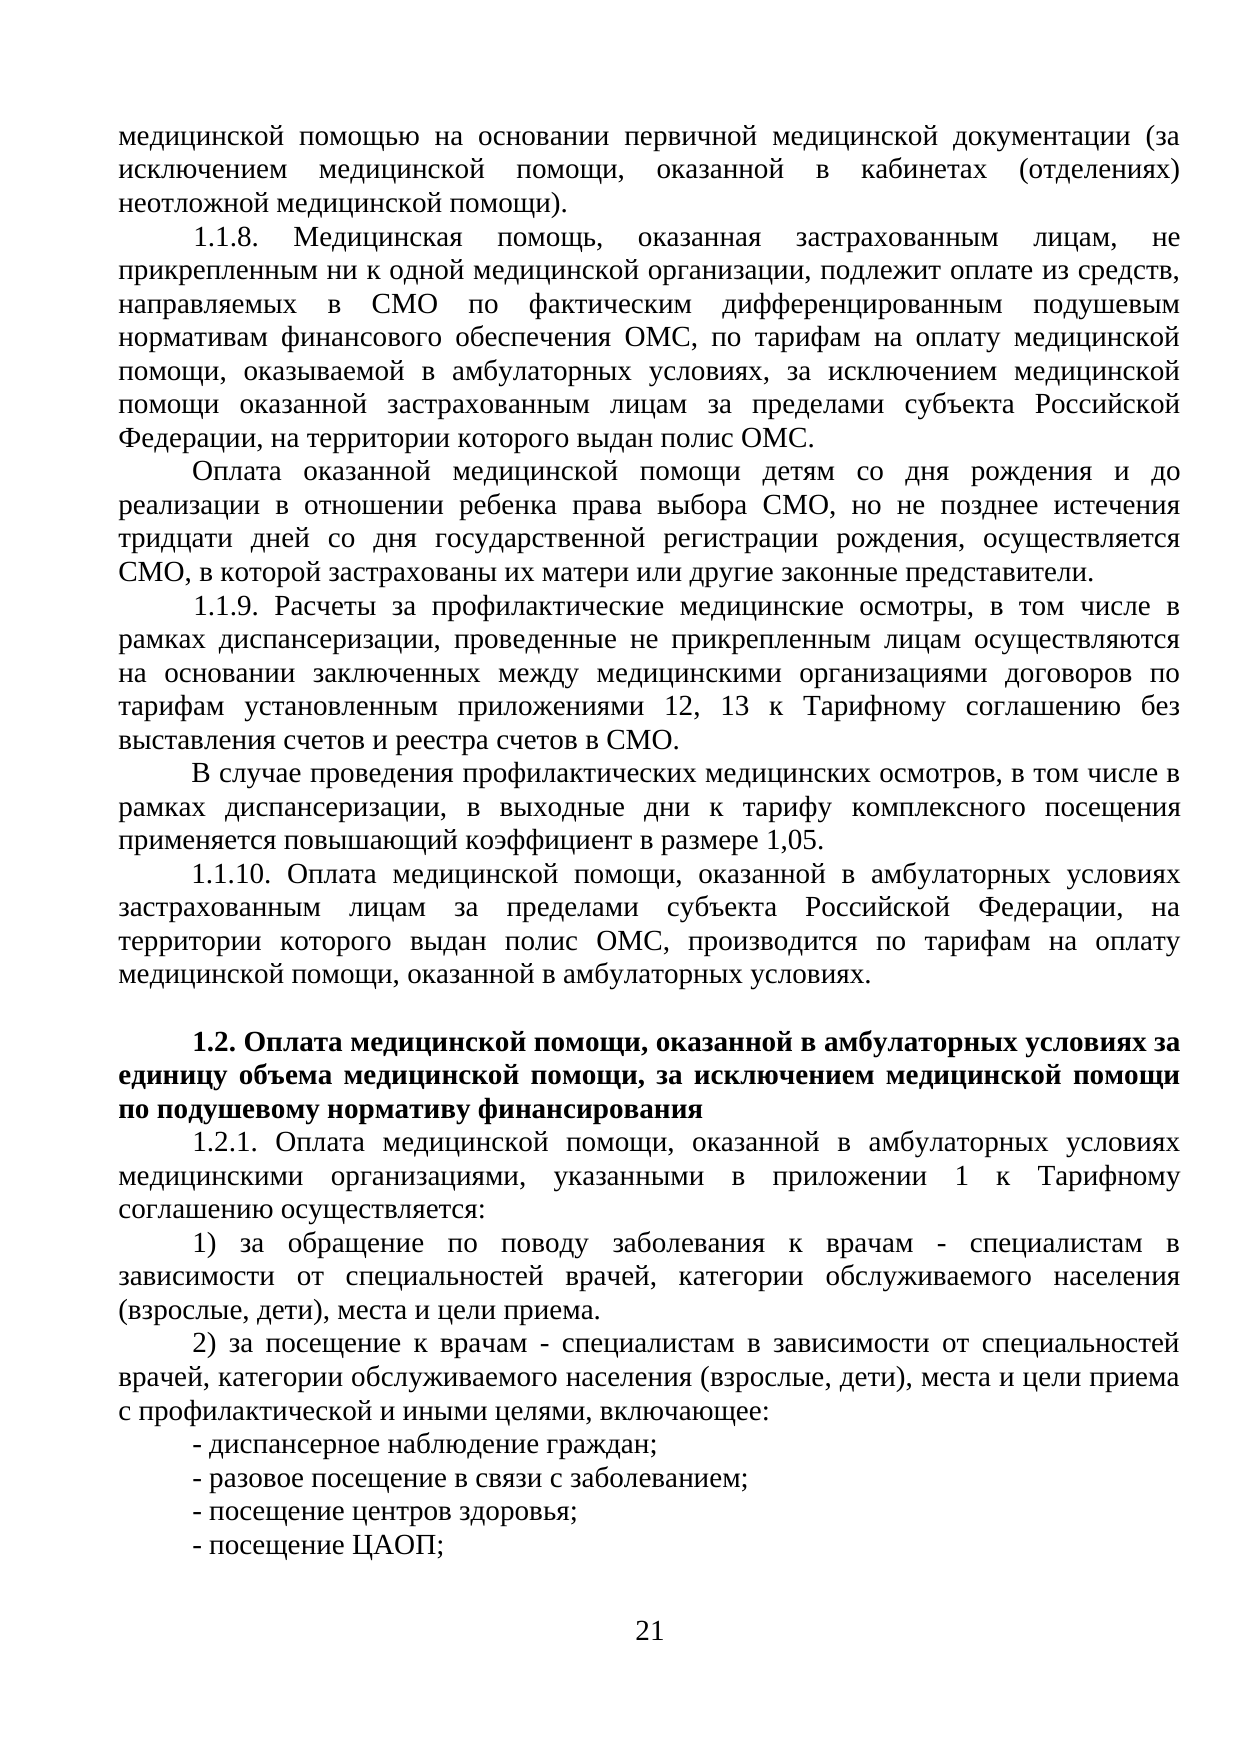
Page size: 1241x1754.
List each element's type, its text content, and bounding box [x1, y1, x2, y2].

text 1.2. Оплата медицинской помощи, оказанной в амбулаторных условиях за единицу объема медицинской помощи, за исключением медицинской помощи по подушевому нормативу финансирования [118, 1024, 1181, 1124]
text - посещение центров здоровья; [118, 1493, 1181, 1527]
text 1.2.1. Оплата медицинской помощи, оказанной в амбулаторных условиях медицинскими организациями, указанными в приложении 1 к Тарифному соглашению осуществляется: [118, 1124, 1181, 1225]
text - диспансерное наблюдение граждан; [118, 1426, 1181, 1460]
title 1.1.9. Расчеты за профилактические медицинские осмотры, в том числе в рамках диспансеризации, проведенные не прикрепленным лицам осуществляются на основании заключенных между медицинскими организациями договоров по тарифам установленным приложениями 12, 13 к Тарифному соглашению без выставления счетов и реестра счетов в СМО. [118, 588, 1181, 755]
title 1.1.8. Медицинская помощь, оказанная застрахованным лицам, не прикрепленным ни к одной медицинской организации, подлежит оплате из средств, направляемых в СМО по фактическим дифференцированным подушевым нормативам финансового обеспечения ОМС, по тарифам на оплату медицинской помощи, оказываемой в амбулаторных условиях, за исключением медицинской помощи оказанной застрахованным лицам за пределами субъекта Российской Федерации, на территории которого выдан полис ОМС. [118, 219, 1181, 453]
text - разовое посещение в связи с заболеванием; [118, 1460, 1181, 1493]
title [118, 118, 1181, 219]
text 1) за обращение по поводу заболевания к врачам - специалистам в зависимости от специальностей врачей, категории обслуживаемого населения (взрослые, дети), места и цели приема. [118, 1225, 1181, 1326]
text 2) за посещение к врачам - специалистам в зависимости от специальностей врачей, категории обслуживаемого населения (взрослые, дети), места и цели приема с профилактической и иными целями, включающее: [118, 1326, 1181, 1426]
text В случае проведения профилактических медицинских осмотров, в том числе в рамках диспансеризации, в выходные дни к тарифу комплексного посещения применяется повышающий коэффициент в размере 1,05. [118, 755, 1181, 856]
title Оплата оказанной медицинской помощи детям со дня рождения и до реализации в отношении ребенка права выбора СМО, но не позднее истечения тридцати дней со дня государственной регистрации рождения, осуществляется СМО, в которой застрахованы их матери или другие законные представители. [118, 453, 1181, 588]
text - посещение ЦАОП; [118, 1527, 1181, 1560]
text 1.1.10. Оплата медицинской помощи, оказанной в амбулаторных условиях застрахованным лицам за пределами субъекта Российской Федерации, на территории которого выдан полис ОМС, производится по тарифам на оплату медицинской помощи, оказанной в амбулаторных условиях. [118, 856, 1181, 990]
